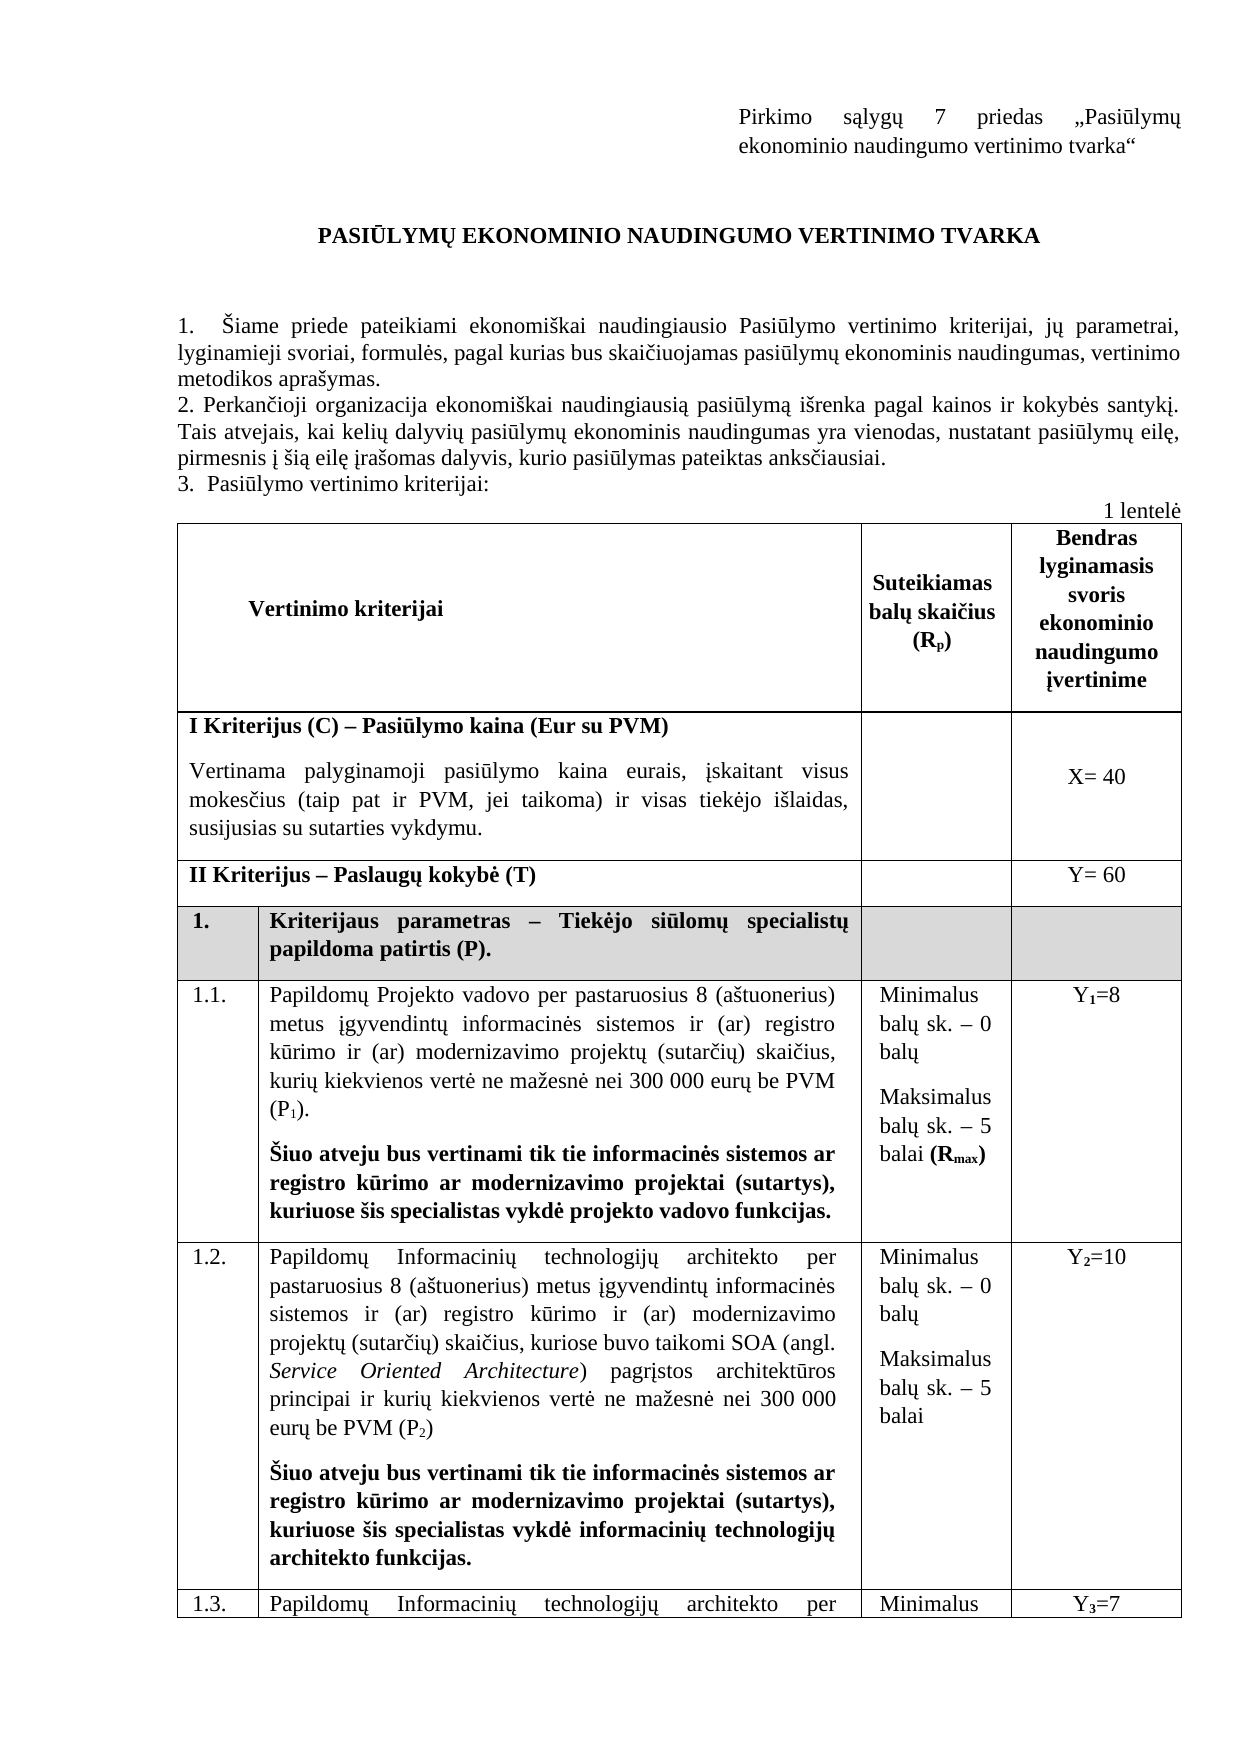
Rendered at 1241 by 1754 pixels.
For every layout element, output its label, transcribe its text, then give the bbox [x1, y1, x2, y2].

list Pasiūlymo vertinimo kriterijai: [177, 470, 1181, 497]
table_cell X= 40 [1012, 713, 1181, 859]
text Pirkimo sąlygų 7 priedas „Pasiūlymų ekonominio naudingumo vertinimo tvarka“ [738, 103, 1181, 158]
table_cell Y1=8 [1012, 981, 1181, 1242]
text PASIŪLYMŲ EKONOMINIO NAUDINGUMO VERTINIMO TVARKA [177, 222, 1181, 248]
table_cell Papildomų Projekto vadovo per pastaruosius 8 (aštuonerius) metus įgyvendintų informacinės sistemos ir (ar) registro kūrimo ir (ar) modernizavimo projektų (sutarčių) skaičius, kurių kiekvienos vertė ne mažesnė nei 300 000 eurų be PVM (P1). Šiuo atveju bus vertinami tik tie informacinės sistemos ar registro kūrimo ar modernizavimo projektai (sutartys), kuriuose šis specialistas vykdė projekto vadovo funkcijas. [259, 981, 861, 1242]
table_cell Minimalus balų sk. – 0 balų Maksimalus balų sk. – 5 balai (Rmax) [862, 981, 1011, 1242]
table_cell [862, 907, 1011, 980]
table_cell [862, 1590, 1011, 1617]
table_cell Y2=10 [1012, 1243, 1181, 1589]
text 2. Perkančioji organizacija ekonomiškai naudingiausią pasiūlymą išrenka pagal kainos ir kokybės santykį. Tais atvejais, kai kelių dalyvių pasiūlymų ekonominis naudingumas yra vienodas, nustatant pasiūlymų eilę, pirmesnis į šią eilę įrašomas dalyvis, kurio pasiūlymas pateiktas anksčiausiai. [177, 391, 1181, 470]
table_cell 1.3. [178, 1590, 258, 1617]
table_cell Kriterijaus parametras – Tiekėjo siūlomų specialistų papildoma patirtis (P). [259, 907, 861, 980]
table_cell 1. [178, 907, 258, 980]
table_cell [862, 713, 1011, 859]
table_cell I Kriterijus (C) – Pasiūlymo kaina (Eur su PVM) Vertinama palyginamoji pasiūlymo kaina eurais, įskaitant visus mokesčius (taip pat ir PVM, jei taikoma) ir visas tiekėjo išlaidas, susijusias su sutarties vykdymu. [178, 713, 861, 859]
table_cell Y= 60 [1012, 861, 1181, 906]
table_cell Papildomų Informacinių technologijų architekto per pastaruosius 8 (aštuonerius) metus įgyvendintų informacinės sistemos ir (ar) registro kūrimo ir (ar) modernizavimo projektų (sutarčių) skaičius, kuriose buvo taikomi SOA (angl. Service Oriented Architecture) pagrįstos architektūros principai ir kurių kiekvienos vertė ne mažesnė nei 300 000 eurų be PVM (P2) Šiuo atveju bus vertinami tik tie informacinės sistemos ar registro kūrimo ar modernizavimo projektai (sutartys), kuriuose šis specialistas vykdė informacinių technologijų architekto funkcijas. [259, 1243, 861, 1589]
table_cell [862, 861, 1011, 906]
table_cell Y3=7 [1012, 1590, 1181, 1617]
table_cell 1.1. [178, 981, 258, 1242]
table_header Suteikiamas balų skaičius (Rp) [862, 524, 1011, 711]
list 1 lentelė [207, 497, 1181, 523]
table_header Bendras lyginamasis svoris ekonominio naudingumo įvertinime [1012, 524, 1181, 711]
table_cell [862, 1243, 1011, 1589]
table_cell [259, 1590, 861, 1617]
table_header Vertinimo kriterijai [178, 524, 861, 711]
table_cell [1012, 907, 1181, 980]
text 1. Šiame priede pateikiami ekonomiškai naudingiausio Pasiūlymo vertinimo kriterijai, jų parametrai, lyginamieji svoriai, formulės, pagal kurias bus skaičiuojamas pasiūlymų ekonominis naudingumas, vertinimo metodikos aprašymas. [177, 312, 1181, 391]
table_cell II Kriterijus – Paslaugų kokybė (T) [178, 861, 861, 906]
table_cell 1.2. [178, 1243, 258, 1589]
